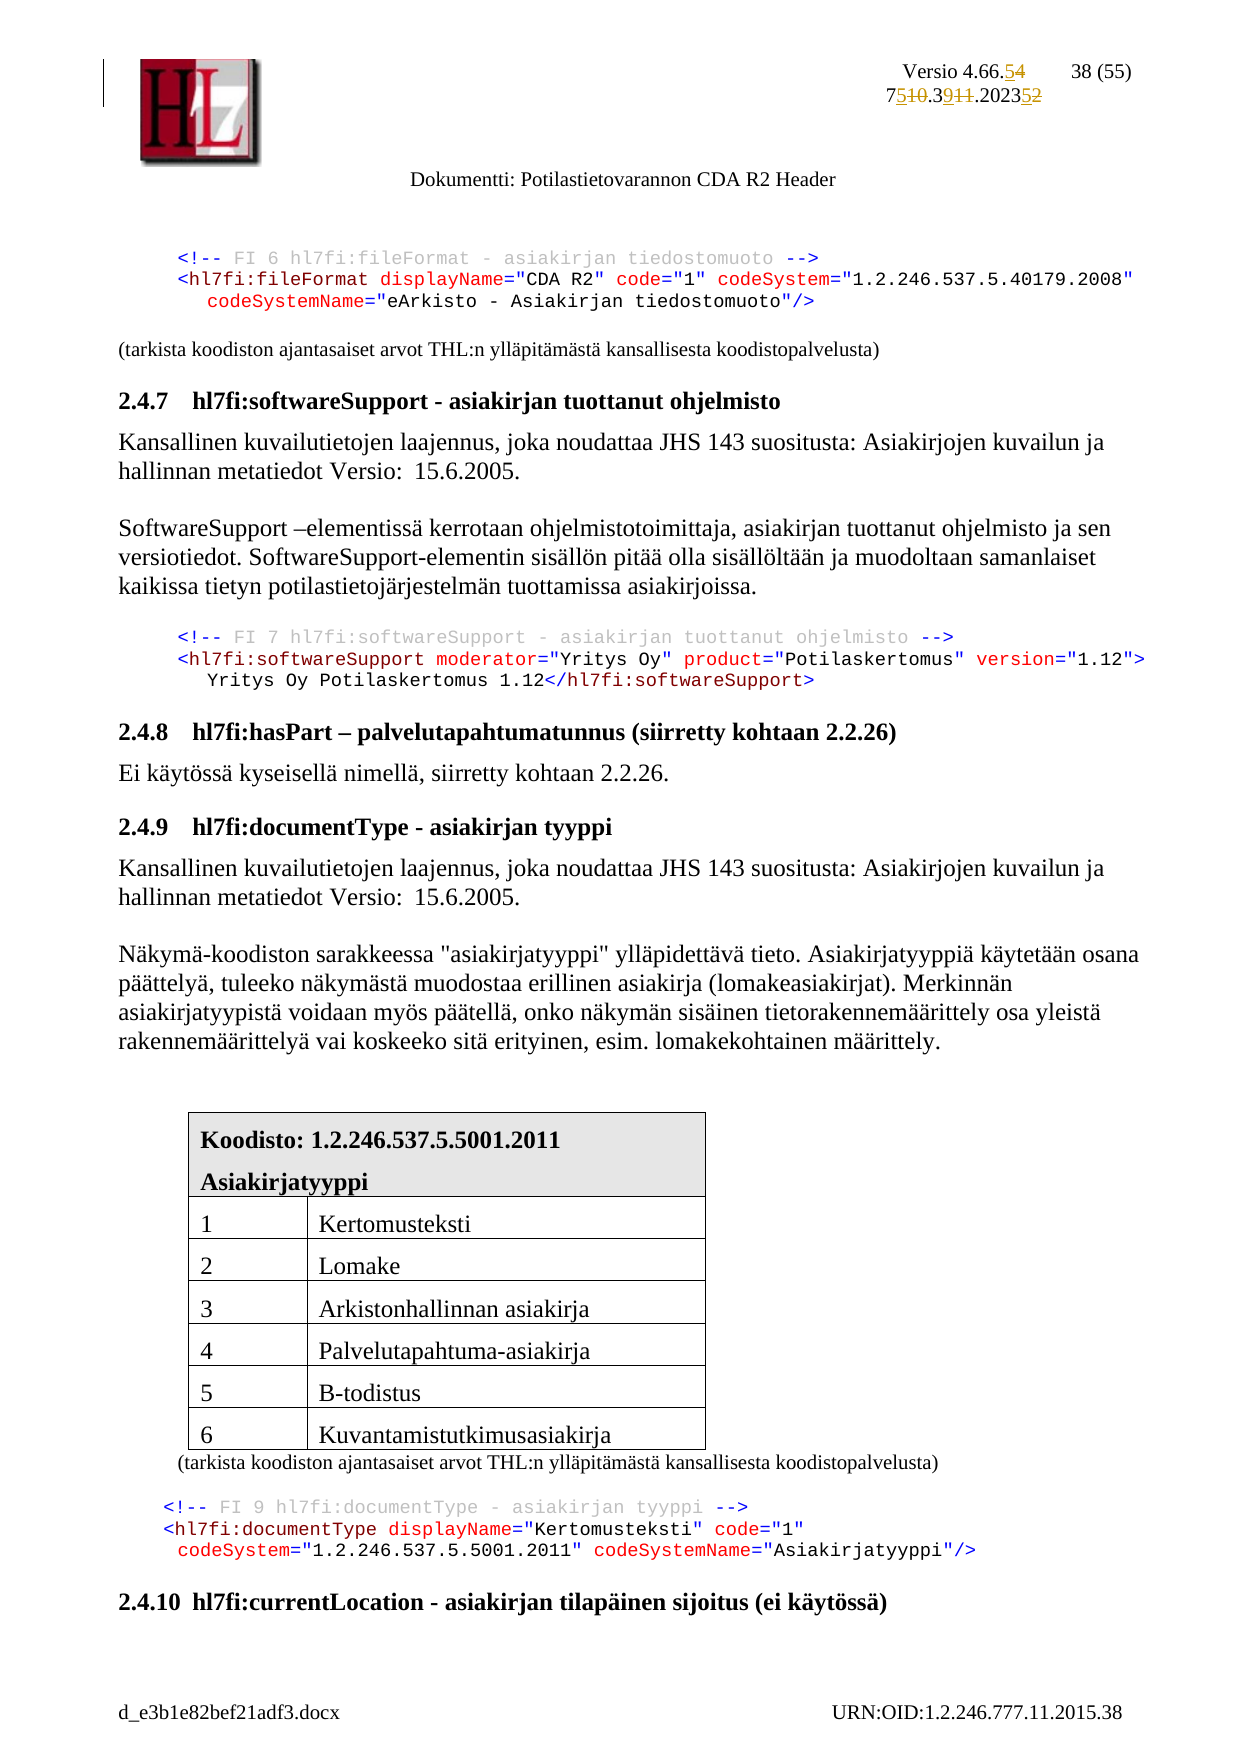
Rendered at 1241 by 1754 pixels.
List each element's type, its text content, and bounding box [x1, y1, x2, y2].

text Yritys Oy Potilaskertomus 1.12</hl7fi:softwareSupport> [177, 671, 1152, 692]
text Kansallinen kuvailutietojen laajennus, joka noudattaa JHS 143 suositusta: Asiakirjojen kuvailun ja hallinnan metatiedot Versio: 15.6.2005. [118, 853, 1152, 911]
table_cell Kertomusteksti [308, 1197, 705, 1238]
table_cell Kuvantamistutkimusasiakirja [308, 1408, 705, 1449]
text <hl7fi:documentType displayName="Kertomusteksti" code="1" [118, 1519, 1152, 1541]
text <hl7fi:softwareSupport moderator="Yritys Oy" product="Potilaskertomus" version="1.12"> [118, 649, 1152, 671]
table_cell Lomake [308, 1239, 705, 1280]
subtitle hl7fi:currentLocation - asiakirjan tilapäinen sijoitus (ei käytössä) [118, 1587, 1152, 1616]
text <!-- FI 6 hl7fi:fileFormat - asiakirjan tiedostomuoto --> [118, 249, 1152, 270]
text <!-- FI 9 hl7fi:documentType - asiakirjan tyyppi --> [118, 1498, 1152, 1519]
text codeSystemName="eArkisto - Asiakirjan tiedostomuoto"/> [177, 291, 1152, 313]
text SoftwareSupport –elementissä kerrotaan ohjelmistotoimittaja, asiakirjan tuottanut ohjelmisto ja sen versiotiedot. SoftwareSupport-elementin sisällön pitää olla sisällöltään ja muodoltaan samanlaiset kaikissa tietyn potilastietojärjestelmän tuottamissa asiakirjoissa. [118, 513, 1152, 599]
text Näkymä-koodiston sarakkeessa "asiakirjatyyppi" ylläpidettävä tieto. Asiakirjatyyppiä käytetään osana päättelyä, tuleeko näkymästä muodostaa erillinen asiakirja (lomakeasiakirjat). Merkinnän asiakirjatyypistä voidaan myös päätellä, onko näkymän sisäinen tietorakennemäärittely osa yleistä rakennemäärittelyä vai koskeeko sitä erityinen, esim. lomakekohtainen määrittely. [118, 939, 1152, 1054]
table_cell 5 [189, 1366, 307, 1407]
text (tarkista koodiston ajantasaiset arvot THL:n ylläpitämästä kansallisesta koodistopalvelusta) [118, 337, 1152, 361]
text (tarkista koodiston ajantasaiset arvot THL:n ylläpitämästä kansallisesta koodistopalvelusta) [177, 1450, 1152, 1474]
table_cell Palvelutapahtuma-asiakirja [308, 1324, 705, 1365]
subtitle hl7fi:softwareSupport - asiakirjan tuottanut ohjelmisto [118, 386, 1152, 414]
table_cell Arkistonhallinnan asiakirja [308, 1281, 705, 1322]
table_header Koodisto: 1.2.246.537.5.5001.2011 Asiakirjatyyppi [189, 1113, 705, 1196]
text <!-- FI 7 hl7fi:softwareSupport - asiakirjan tuottanut ohjelmisto --> [118, 628, 1152, 649]
table_cell B-todistus [308, 1366, 705, 1407]
text Ei käytössä kyseisellä nimellä, siirretty kohtaan 2.2.26. [118, 758, 1152, 787]
subtitle hl7fi:hasPart – palvelutapahtumatunnus (siirretty kohtaan 2.2.26) [118, 717, 1152, 746]
table_cell 2 [189, 1239, 307, 1280]
table_cell 3 [189, 1281, 307, 1322]
subtitle hl7fi:documentType - asiakirjan tyyppi [118, 812, 1152, 841]
table_cell 6 [189, 1408, 307, 1449]
table_cell 4 [189, 1324, 307, 1365]
text <hl7fi:fileFormat displayName="CDA R2" code="1" codeSystem="1.2.246.537.5.40179.2008" [118, 270, 1152, 291]
table_cell 1 [189, 1197, 307, 1238]
picture [140, 59, 263, 167]
text codeSystem="1.2.246.537.5.5001.2011" codeSystemName="Asiakirjatyyppi"/> [148, 1541, 1152, 1562]
text Kansallinen kuvailutietojen laajennus, joka noudattaa JHS 143 suositusta: Asiakirjojen kuvailun ja hallinnan metatiedot Versio: 15.6.2005. [118, 427, 1152, 484]
